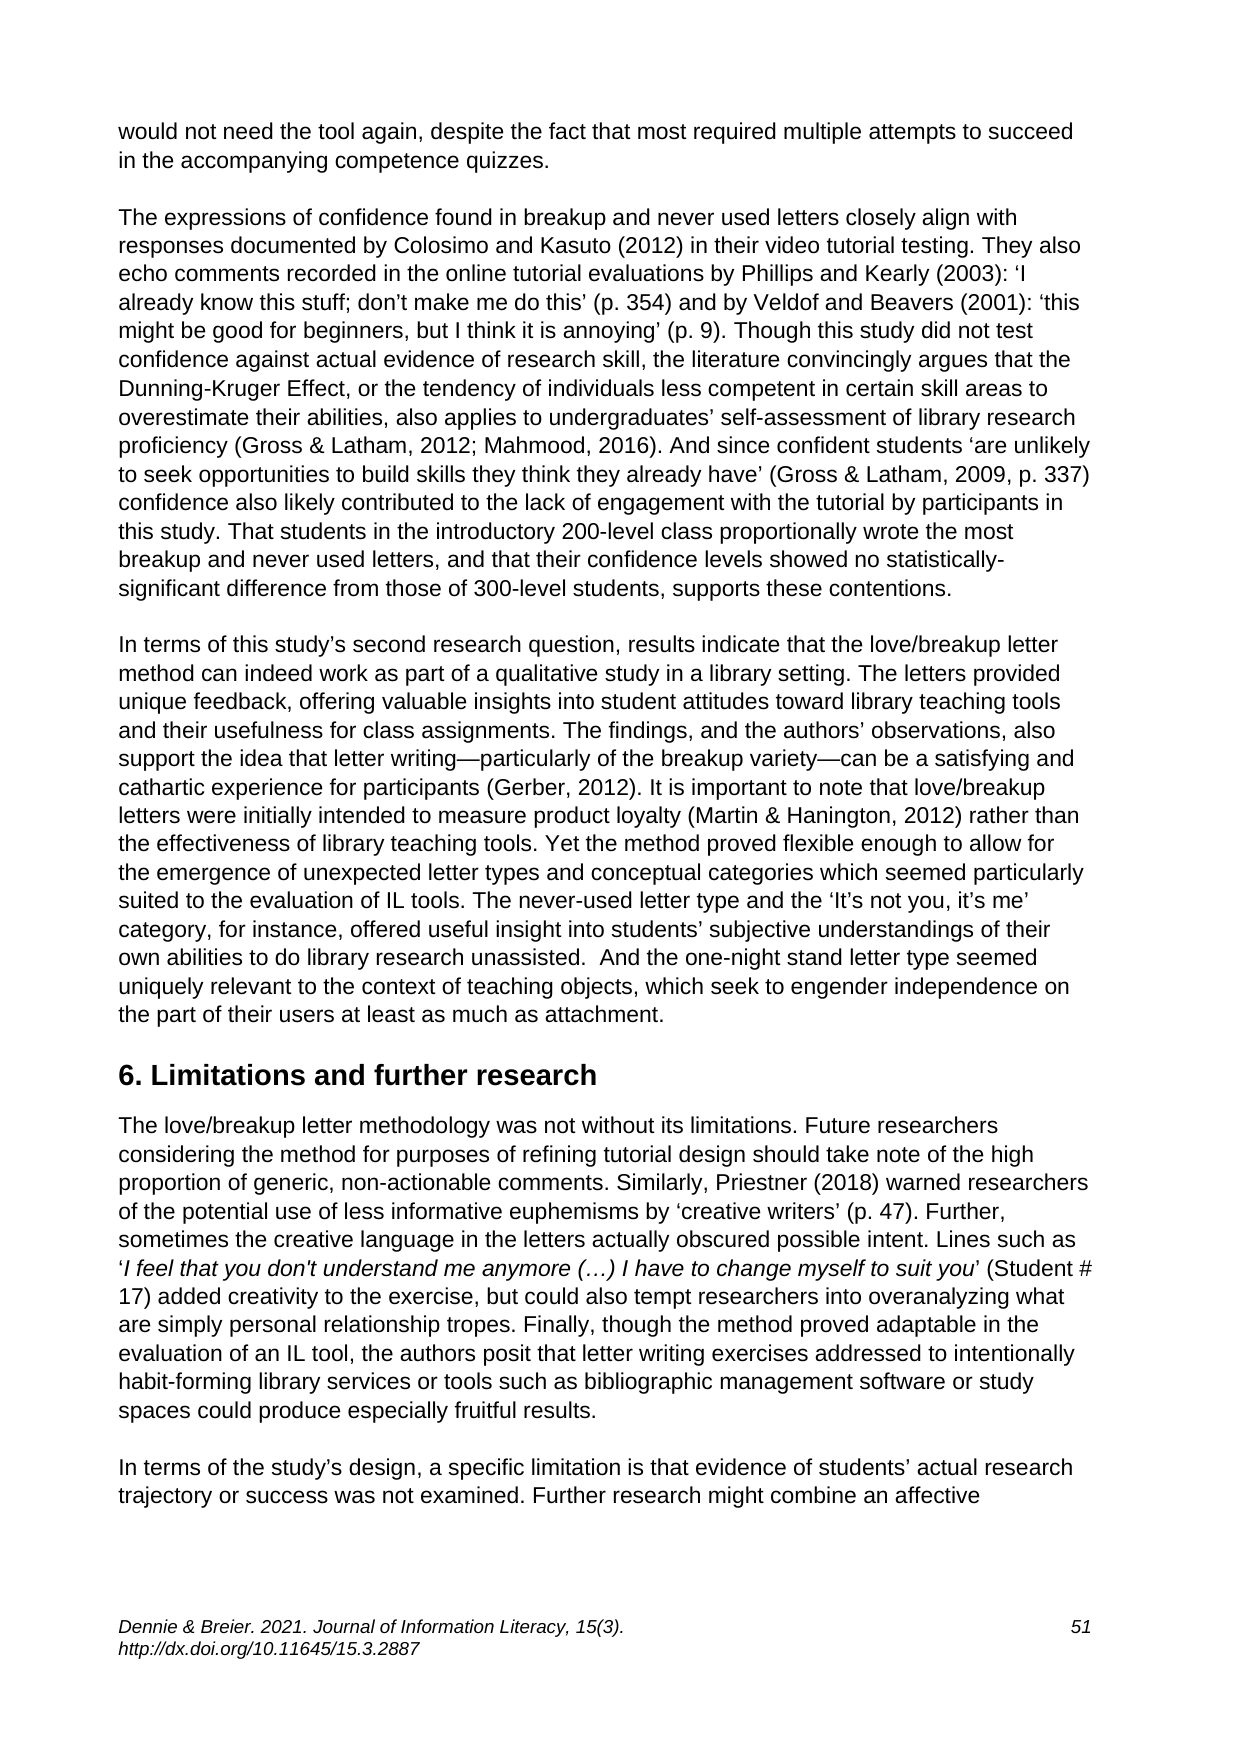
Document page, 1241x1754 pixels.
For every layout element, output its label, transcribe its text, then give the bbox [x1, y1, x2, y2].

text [118, 1453, 1092, 1508]
text The expressions of confidence found in breakup and never used letters closely align with responses documented by Colosimo and Kasuto (2012) in their video tutorial testing. They also echo comments recorded in the online tutorial evaluations by Phillips and Kearly (2003): ‘I already know this stuff; don’t make me do this’ (p. 354) and by Veldof and Beavers (2001): ‘this might be good for beginners, but I think it is annoying’ (p. 9). Though this study did not test confidence against actual evidence of research skill, the literature convincingly argues that the Dunning‐Kruger Effect, or the tendency of individuals less competent in certain skill areas to overestimate their abilities, also applies to undergraduates’ self-assessment of library research proficiency (Gross & Latham, 2012; Mahmood, 2016). And since confident students ‘are unlikely to seek opportunities to build skills they think they already have’ (Gross & Latham, 2009, p. 337) confidence also likely contributed to the lack of engagement with the tutorial by participants in this study. That students in the introductory 200-level class proportionally wrote the most breakup and never used letters, and that their confidence levels showed no statistically-significant difference from those of 300-level students, supports these contentions. [118, 203, 1092, 601]
text The love/breakup letter methodology was not without its limitations. Future researchers considering the method for purposes of refining tutorial design should take note of the high proportion of generic, non-actionable comments. Similarly, Priestner (2018) warned researchers of the potential use of less informative euphemisms by ‘creative writers’ (p. 47). Further, sometimes the creative language in the letters actually obscured possible intent. Lines such as ‘I feel that you don't understand me anymore (…) I have to change myself to suit you’ (Student # 17) added creativity to the exercise, but could also tempt researchers into overanalyzing what are simply personal relationship tropes. Finally, though the method proved adaptable in the evaluation of an IL tool, the authors posit that letter writing exercises addressed to intentionally habit-forming library services or tools such as bibliographic management software or study spaces could produce especially fruitful results. [118, 1112, 1092, 1423]
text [118, 118, 1092, 173]
text In terms of this study’s second research question, results indicate that the love/breakup letter method can indeed work as part of a qualitative study in a library setting. The letters provided unique feedback, offering valuable insights into student attitudes toward library teaching tools and their usefulness for class assignments. The findings, and the authors’ observations, also support the idea that letter writing—particularly of the breakup variety—can be a satisfying and cathartic experience for participants (Gerber, 2012). It is important to note that love/breakup letters were initially intended to measure product loyalty (Martin & Hanington, 2012) rather than the effectiveness of library teaching tools. Yet the method proved flexible enough to allow for the emergence of unexpected letter types and conceptual categories which seemed particularly suited to the evaluation of IL tools. The never-used letter type and the ‘It’s not you, it’s me’ category, for instance, offered useful insight into students’ subjective understandings of their own abilities to do library research unassisted. And the one-night stand letter type seemed uniquely relevant to the context of teaching objects, which seek to engender independence on the part of their users at least as much as attachment. [118, 631, 1092, 1027]
text 6. Limitations and further research [118, 1058, 1092, 1091]
